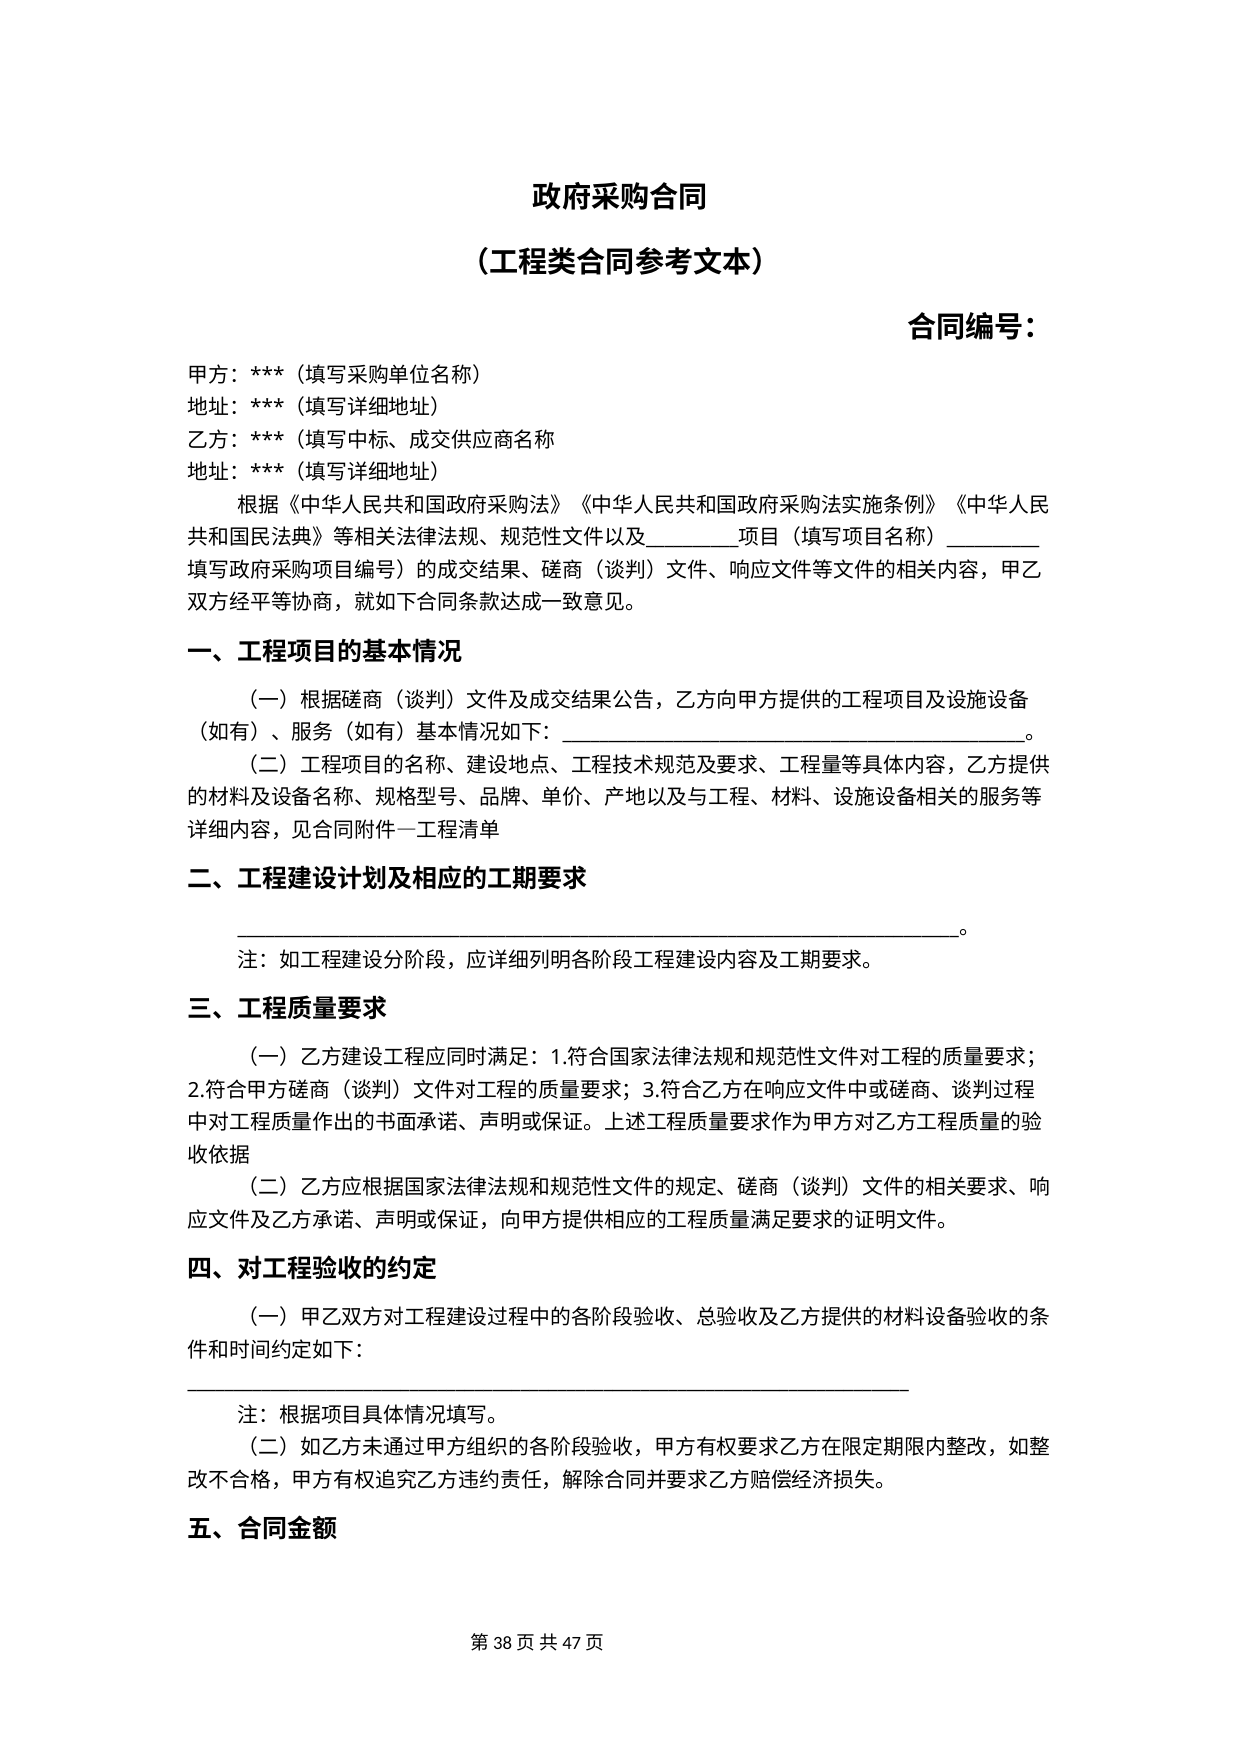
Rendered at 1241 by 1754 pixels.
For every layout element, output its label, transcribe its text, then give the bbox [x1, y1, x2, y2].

text 一、工程项目的基本情况 [187, 617, 1053, 682]
text 合同编号： [187, 292, 1053, 357]
text 注：根据项目具体情况填写。 [187, 1397, 1053, 1429]
text 根据《中华人民共和国政府采购法》《中华人民共和国政府采购法实施条例》《中华人民共和国民法典》等相关法律法规、规范性文件以及__________项目（填写项目名称）__________填写政府采购项目编号）的成交结果、磋商（谈判）文件、响应文件等文件的相关内容，甲乙双方经平等协商，就如下合同条款达成一致意见。 [187, 487, 1053, 617]
text （一）根据磋商（谈判）文件及成交结果公告，乙方向甲方提供的工程项目及设施设备（如有）、服务（如有）基本情况如下：__________________________________________________。 [187, 682, 1053, 747]
text （一）甲乙双方对工程建设过程中的各阶段验收、总验收及乙方提供的材料设备验收的条件和时间约定如下： [187, 1299, 1053, 1364]
text 乙方：***（填写中标、成交供应商名称 [187, 422, 1053, 454]
text 地址：***（填写详细地址） [187, 454, 1053, 487]
text （工程类合同参考文本） [187, 227, 1053, 292]
text 二、工程建设计划及相应的工期要求 [187, 844, 1053, 909]
text 三、工程质量要求 [187, 974, 1053, 1039]
text 政府采购合同 [187, 162, 1053, 227]
text 地址：***（填写详细地址） [187, 389, 1053, 422]
text （二）工程项目的名称、建设地点、工程技术规范及要求、工程量等具体内容，乙方提供的材料及设备名称、规格型号、品牌、单价、产地以及与工程、材料、设施设备相关的服务等详细内容，见合同附件—工程清单 [187, 747, 1053, 844]
text （一）乙方建设工程应同时满足：1.符合国家法律法规和规范性文件对工程的质量要求；2.符合甲方磋商（谈判）文件对工程的质量要求；3.符合乙方在响应文件中或磋商、谈判过程中对工程质量作出的书面承诺、声明或保证。上述工程质量要求作为甲方对乙方工程质量的验收依据 [187, 1039, 1053, 1169]
text （二）乙方应根据国家法律法规和规范性文件的规定、磋商（谈判）文件的相关要求、响应文件及乙方承诺、声明或保证，向甲方提供相应的工程质量满足要求的证明文件。 [187, 1169, 1053, 1234]
text ______________________________________________________________________________。 [187, 909, 1053, 942]
text ______________________________________________________________________________ [187, 1364, 1053, 1397]
text 注：如工程建设分阶段，应详细列明各阶段工程建设内容及工期要求。 [187, 942, 1053, 974]
text （二）如乙方未通过甲方组织的各阶段验收，甲方有权要求乙方在限定期限内整改，如整改不合格，甲方有权追究乙方违约责任，解除合同并要求乙方赔偿经济损失。 [187, 1429, 1053, 1494]
text 四、对工程验收的约定 [187, 1234, 1053, 1299]
text 五、合同金额 [187, 1494, 1053, 1559]
text 甲方：***（填写采购单位名称） [187, 357, 1053, 389]
